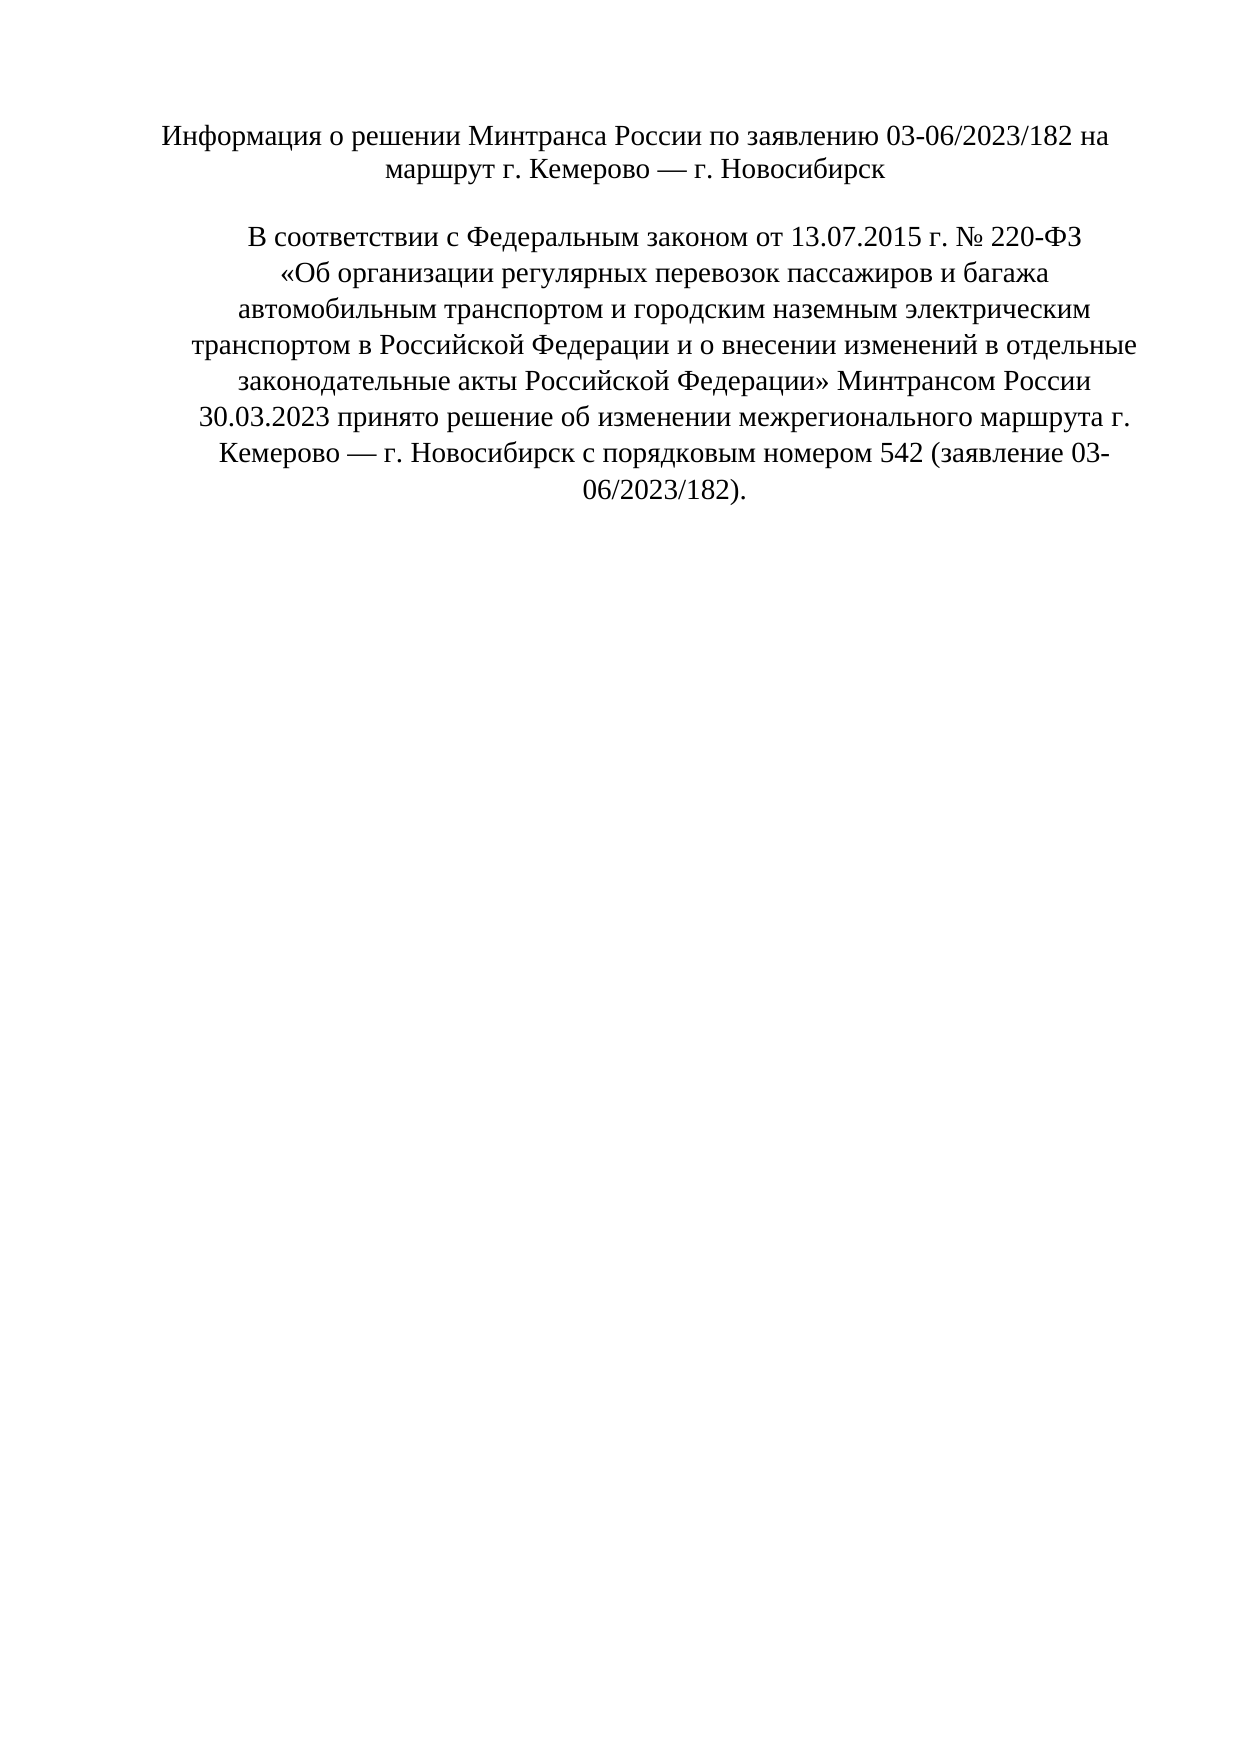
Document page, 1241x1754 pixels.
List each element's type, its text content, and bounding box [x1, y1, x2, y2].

text Информация о решении Минтранса России по заявлению 03-06/2023/182 на маршрут г. Кемерово — г. Новосибирск [118, 118, 1152, 185]
text В соответствии с Федеральным законом от 13.07.2015 г. № 220-ФЗ «Об организации регулярных перевозок пассажиров и багажа автомобильным транспортом и городским наземным электрическим транспортом в Российской Федерации и о внесении изменений в отдельные законодательные акты Российской Федерации» Минтрансом России 30.03.2023 принято решение об изменении межрегионального маршрута г. Кемерово — г. Новосибирск с порядковым номером 542 (заявление 03-06/2023/182). [177, 219, 1152, 505]
